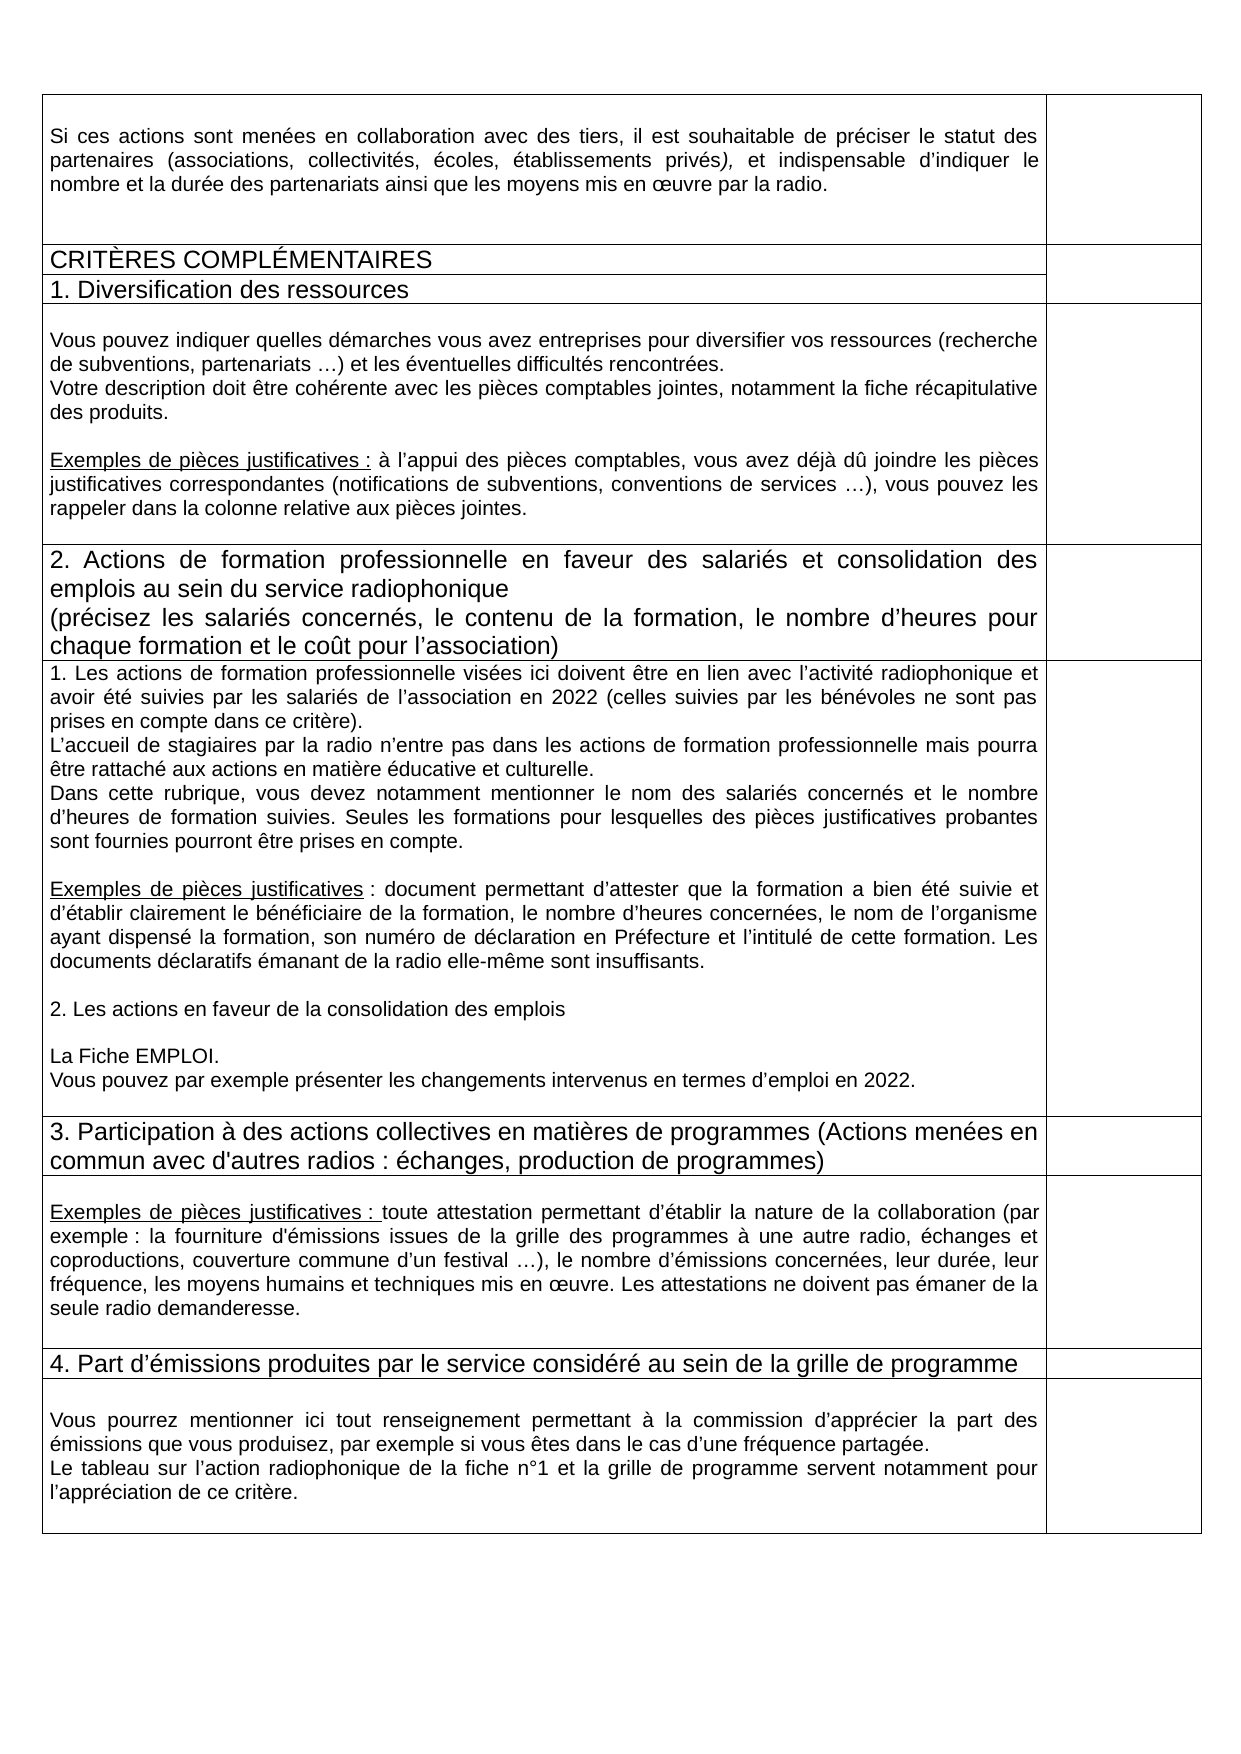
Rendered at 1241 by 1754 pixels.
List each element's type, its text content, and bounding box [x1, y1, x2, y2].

table_cell [1047, 1176, 1201, 1348]
table_cell 3. Participation à des actions collectives en matières de programmes (Actions menées en commun avec d'autres radios : échanges, production de programmes) [43, 1117, 1046, 1175]
table_cell 4. Part d’émissions produites par le service considéré au sein de la grille de programme [43, 1349, 1046, 1378]
table_cell [1047, 304, 1201, 544]
table_cell [1047, 245, 1201, 303]
table_cell 1. Diversification des ressources [43, 275, 1046, 303]
table_cell [1047, 661, 1201, 1116]
table_cell [1047, 1349, 1201, 1378]
table_cell CRITÈRES COMPLÉMENTAIRES [43, 245, 1046, 273]
table_cell [1047, 545, 1201, 660]
table_cell 2. Actions de formation professionnelle en faveur des salariés et consolidation des emplois au sein du service radiophonique (précisez les salariés concernés, le contenu de la formation, le nombre d’heures pour chaque formation et le coût pour l’association) [43, 545, 1046, 660]
table_cell [1047, 95, 1201, 244]
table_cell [43, 95, 1046, 244]
table_cell Exemples de pièces justificatives : toute attestation permettant d’établir la nature de la collaboration (par exemple : la fourniture d'émissions issues de la grille des programmes à une autre radio, échanges et coproductions, couverture commune d’un festival …), le nombre d’émissions concernées, leur durée, leur fréquence, les moyens humains et techniques mis en œuvre. Les attestations ne doivent pas émaner de la seule radio demanderesse. [43, 1176, 1046, 1348]
table_cell 1. Les actions de formation professionnelle visées ici doivent être en lien avec l’activité radiophonique et avoir été suivies par les salariés de l’association en 2022 (celles suivies par les bénévoles ne sont pas prises en compte dans ce critère). L’accueil de stagiaires par la radio n’entre pas dans les actions de formation professionnelle mais pourra être rattaché aux actions en matière éducative et culturelle. Dans cette rubrique, vous devez notamment mentionner le nom des salariés concernés et le nombre d’heures de formation suivies. Seules les formations pour lesquelles des pièces justificatives probantes sont fournies pourront être prises en compte. Exemples de pièces justificatives : document permettant d’attester que la formation a bien été suivie et d’établir clairement le bénéficiaire de la formation, le nombre d’heures concernées, le nom de l’organisme ayant dispensé la formation, son numéro de déclaration en Préfecture et l’intitulé de cette formation. Les documents déclaratifs émanant de la radio elle-même sont insuffisants. 2. Les actions en faveur de la consolidation des emplois La Fiche EMPLOI. Vous pouvez par exemple présenter les changements intervenus en termes d’emploi en 2022. [43, 661, 1046, 1116]
table_cell [1047, 1117, 1201, 1175]
table_cell [1047, 1379, 1201, 1532]
table_cell Vous pourrez mentionner ici tout renseignement permettant à la commission d’apprécier la part des émissions que vous produisez, par exemple si vous êtes dans le cas d’une fréquence partagée. Le tableau sur l’action radiophonique de la fiche n°1 et la grille de programme servent notamment pour l’appréciation de ce critère. [43, 1379, 1046, 1532]
table_cell Vous pouvez indiquer quelles démarches vous avez entreprises pour diversifier vos ressources (recherche de subventions, partenariats …) et les éventuelles difficultés rencontrées. Votre description doit être cohérente avec les pièces comptables jointes, notamment la fiche récapitulative des produits. Exemples de pièces justificatives : à l’appui des pièces comptables, vous avez déjà dû joindre les pièces justificatives correspondantes (notifications de subventions, conventions de services …), vous pouvez les rappeler dans la colonne relative aux pièces jointes. [43, 304, 1046, 544]
